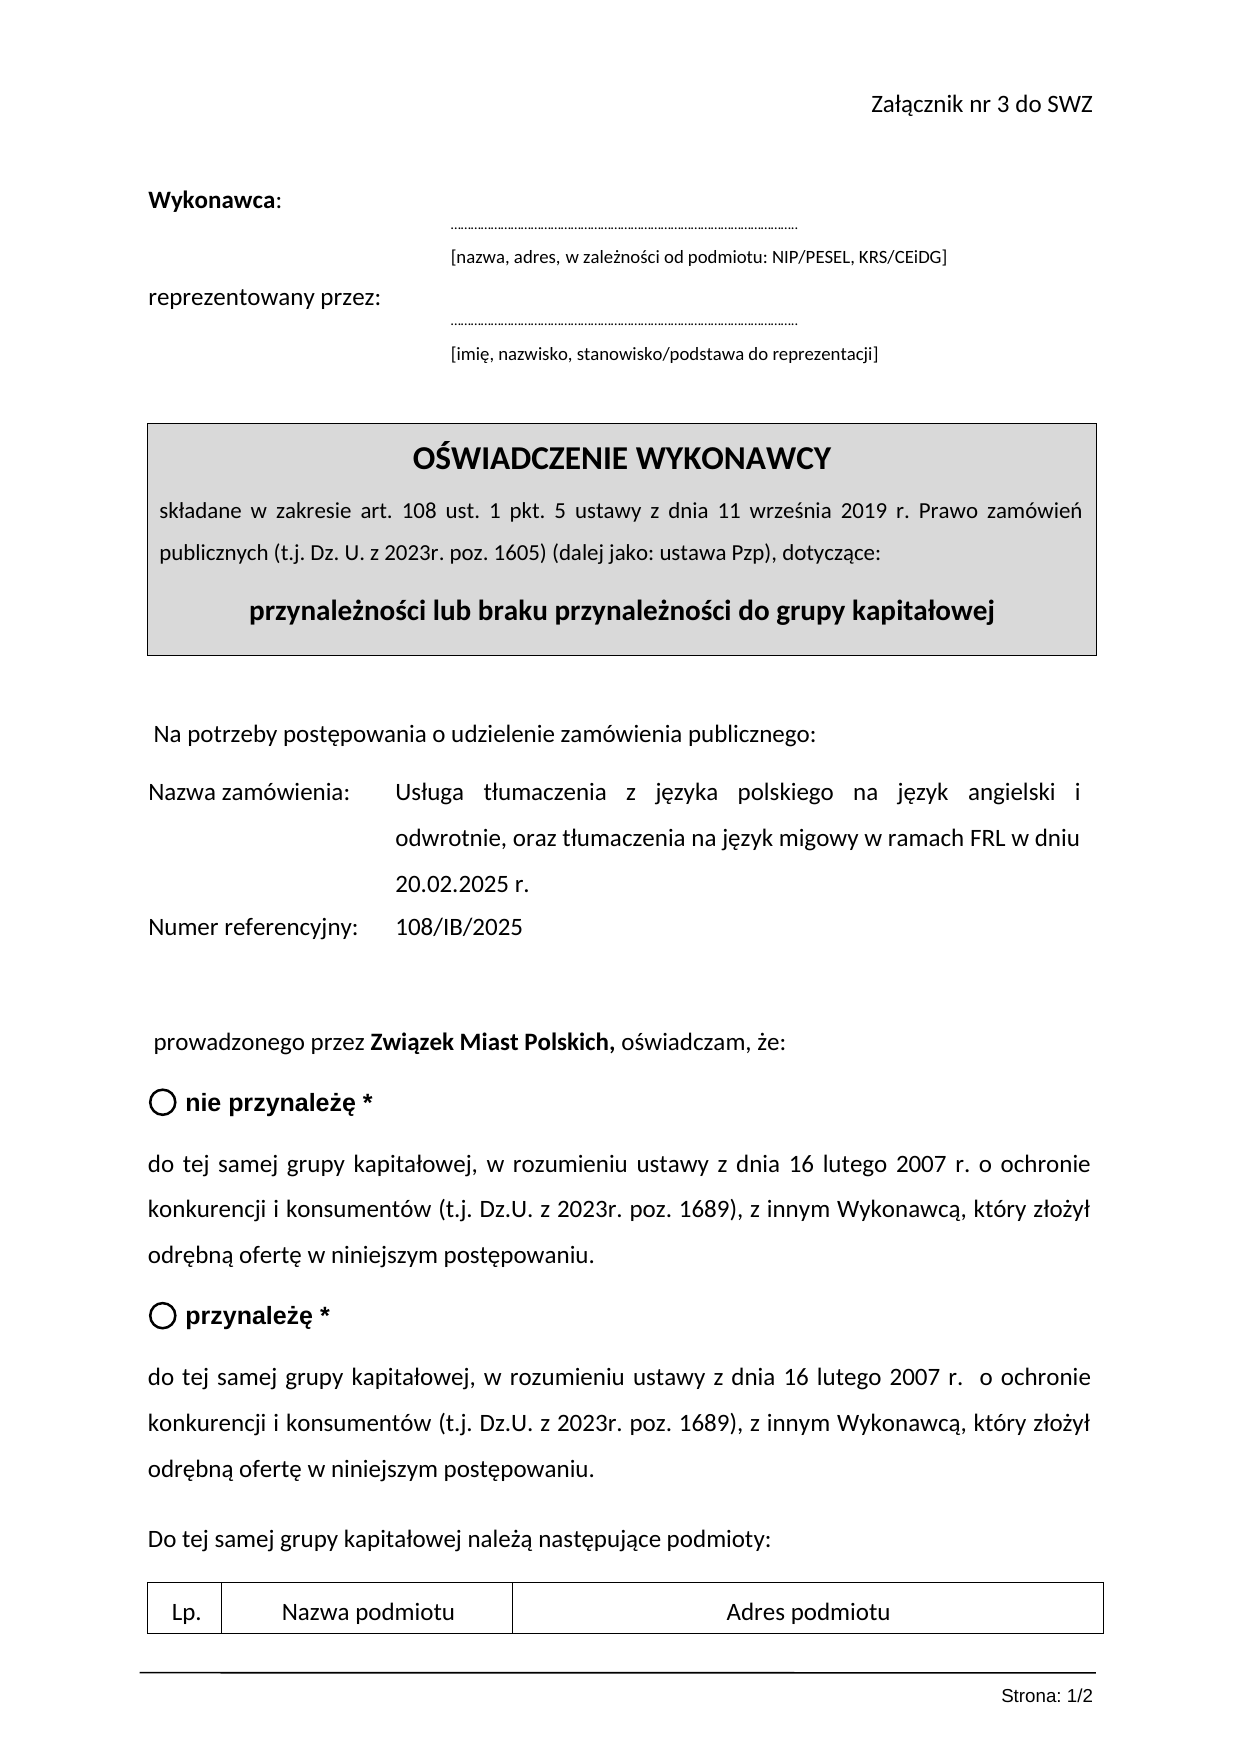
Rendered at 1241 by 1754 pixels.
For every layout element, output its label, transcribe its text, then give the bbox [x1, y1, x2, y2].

table_header Wykonawca: [148, 184, 439, 281]
table_header Usługa tłumaczenia z języka polskiego na język angielski i odwrotnie, oraz tłumaczenia na język migowy w ramach FRL w dniu 20.02.2025 r. [384, 776, 1093, 912]
text Do tej samej grupy kapitałowej należą następujące podmioty: [148, 1523, 1092, 1554]
table_header Nazwa podmiotu [222, 1583, 512, 1633]
table_cell reprezentowany przez: [148, 281, 439, 377]
table_cell Numer referencyjny: [148, 912, 384, 955]
text Na potrzeby postępowania o udzielenie zamówienia publicznego: [148, 718, 1092, 749]
table_cell ………………………………………………………………………………………….. [imię, nazwisko, stanowisko/podstawa do reprezentacji] [439, 281, 1093, 377]
table_header Nazwa zamówienia: [148, 776, 384, 912]
table_cell 108/IB/2025 [384, 912, 1093, 955]
text Załącznik nr 3 do SWZ [148, 89, 1092, 119]
text do tej samej grupy kapitałowej, w rozumieniu ustawy z dnia 16 lutego 2007 r. o ochronie konkurencji i konsumentów (t.j. Dz.U. z 2023r. poz. 1689), z innym Wykonawcą, który złożył odrębną ofertę w niniejszym postępowaniu. [148, 1334, 1092, 1483]
table_header Adres podmiotu [513, 1583, 1103, 1633]
text do tej samej grupy kapitałowej, w rozumieniu ustawy z dnia 16 lutego 2007 r. o ochronie konkurencji i konsumentów (t.j. Dz.U. z 2023r. poz. 1689), z innym Wykonawcą, który złożył odrębną ofertę w niniejszym postępowaniu. [148, 1120, 1092, 1270]
table_header OŚWIADCZENIE WYKONAWCY składane w zakresie art. 108 ust. 1 pkt. 5 ustawy z dnia 11 września 2019 r. Prawo zamówień publicznych (t.j. Dz. U. z 2023r. poz. 1605) (dalej jako: ustawa Pzp), dotyczące: przynależności lub braku przynależności do grupy kapitałowej [148, 424, 1096, 655]
table_header ………………………………………………………………………………………….. [nazwa, adres, w zależności od podmiotu: NIP/PESEL, KRS/CEiDG] [439, 184, 1093, 281]
table_header Lp. [148, 1583, 221, 1633]
text prowadzonego przez Związek Miast Polskich, oświadczam, że: [148, 980, 1092, 1056]
